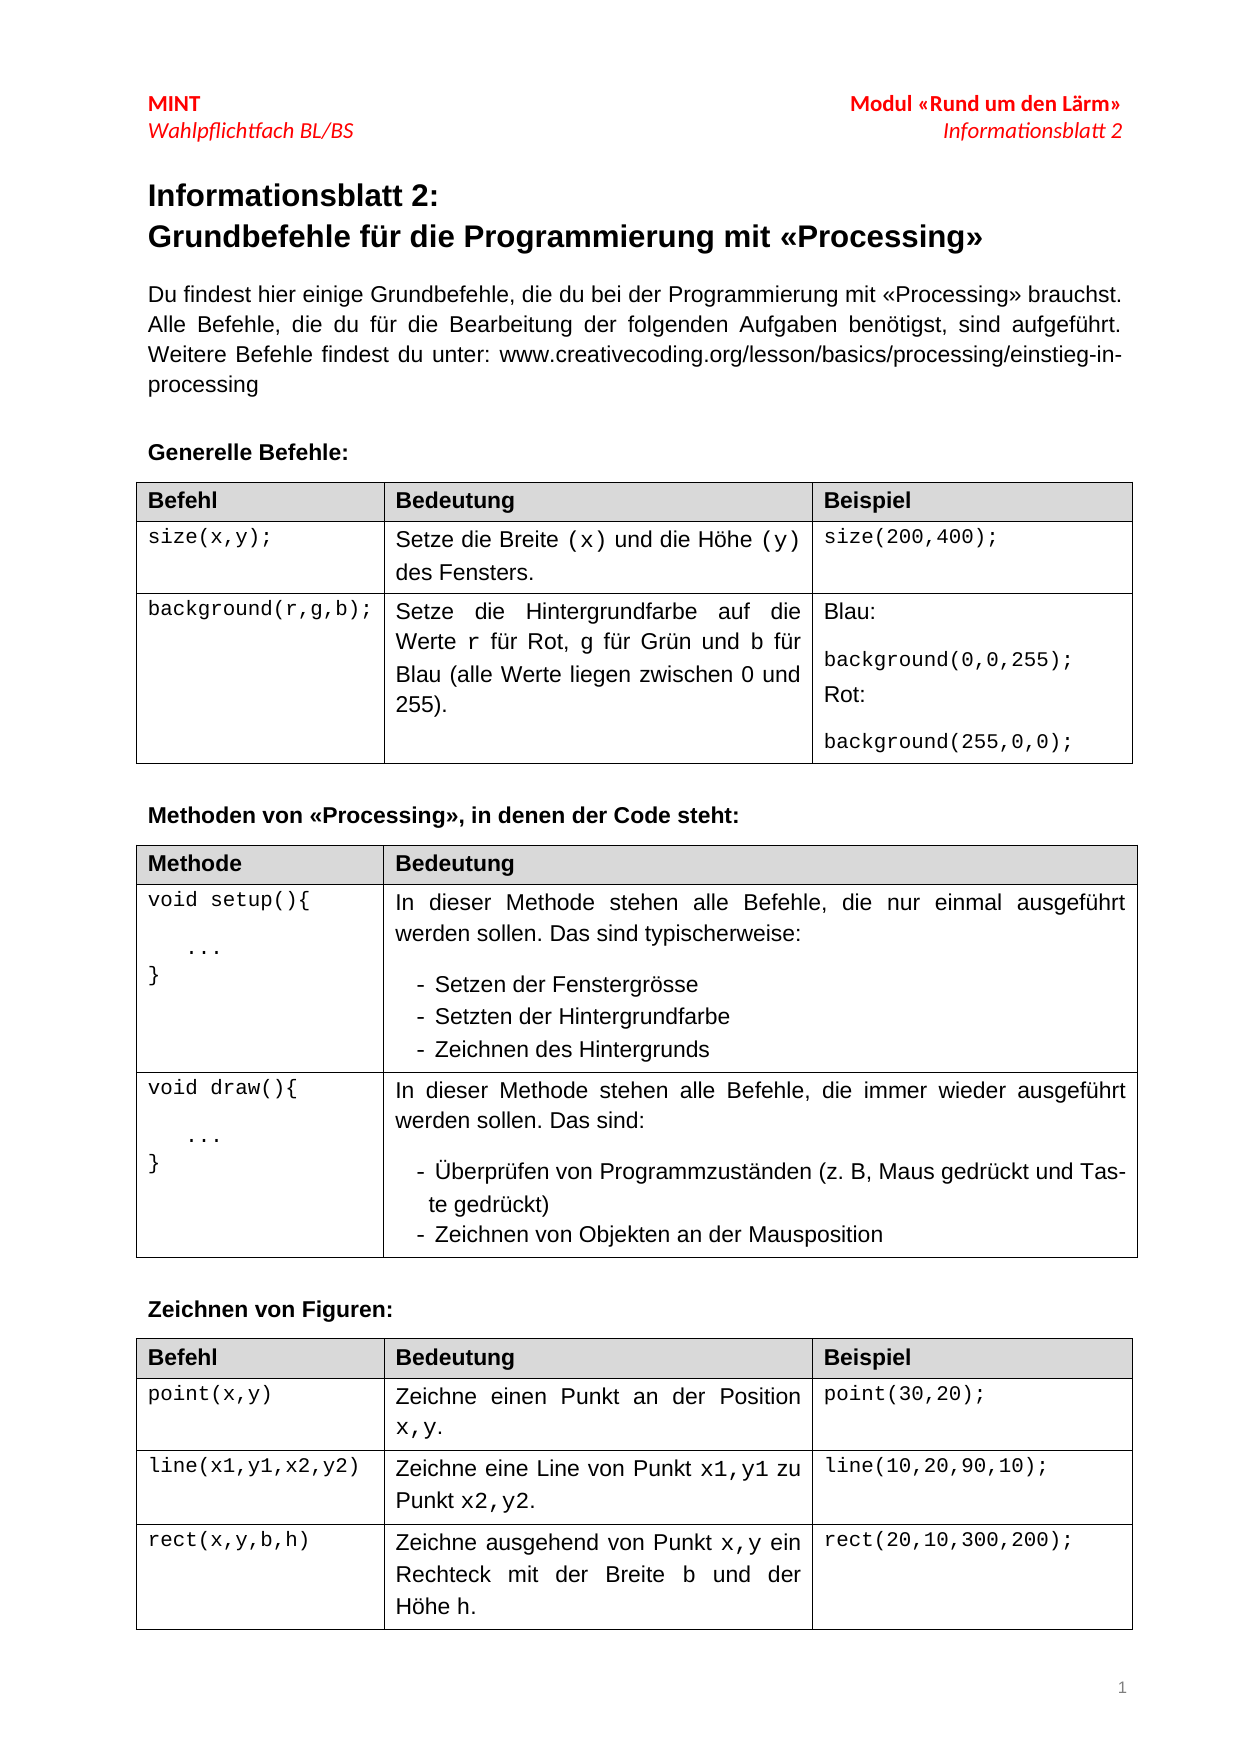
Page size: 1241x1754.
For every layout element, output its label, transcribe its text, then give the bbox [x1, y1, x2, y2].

table_cell rect(x,y,b,h) [137, 1525, 384, 1629]
subtitle Methoden von «Processing», in denen der Code steht: [148, 802, 1122, 828]
table_header Bedeutung [385, 483, 812, 521]
table_cell Zeichne ausgehend von Punkt x,y ein Rechteck mit der Breite b und der Höhe h. [385, 1525, 812, 1629]
table_header Befehl [137, 483, 384, 521]
table_cell background(r,g,b); [137, 594, 384, 763]
table_cell line(10,20,90,10); [813, 1451, 1132, 1523]
table_cell size(x,y); [137, 522, 384, 593]
text Du findest hier einige Grundbefehle, die du bei der Programmierung mit «Processing» brauchst. Alle Befehle, die du für die Bearbeitung der folgenden Aufgaben benötigst, sind aufgeführt. Weitere Befehle findest du unter: www.creativecoding.org/lesson/basics/processing/einstieg-in-processing [148, 281, 1122, 397]
table_cell Setze die Hintergrundfarbe auf die Werte r für Rot, g für Grün und b für Blau (alle Werte liegen zwischen 0 und 255). [385, 594, 812, 763]
table_cell point(30,20); [813, 1379, 1132, 1450]
table_header Beispiel [813, 483, 1132, 521]
table_cell void draw(){ ... } [137, 1073, 383, 1257]
table_cell Blau: background(0,0,255); Rot: background(255,0,0); [813, 594, 1132, 763]
table_cell Zeichne eine Line von Punkt x1,y1 zu Punkt x2,y2. [385, 1451, 812, 1523]
subtitle Zeichnen von Figuren: [148, 1296, 1122, 1322]
subtitle Informationsblatt 2: Grundbefehle für die Programmierung mit «Processing» [148, 177, 1122, 254]
table_header Bedeutung [384, 846, 1137, 884]
table_header Bedeutung [385, 1339, 812, 1378]
table_cell Setze die Breite (x) und die Höhe (y) des Fensters. [385, 522, 812, 593]
table_header Befehl [137, 1339, 384, 1378]
table_cell rect(20,10,300,200); [813, 1525, 1132, 1629]
table_cell point(x,y) [137, 1379, 384, 1450]
table_cell line(x1,y1,x2,y2) [137, 1451, 384, 1523]
table_cell Zeichne einen Punkt an der Position x,y. [385, 1379, 812, 1450]
table_header Methode [137, 846, 383, 884]
table_cell In dieser Methode stehen alle Befehle, die nur einmal ausgeführt werden sollen. Das sind typischerweise: Setzen der Fenstergrösse Setzten der Hintergrundfarbe Zeichnen des Hintergrunds [384, 885, 1137, 1072]
table_header Beispiel [813, 1339, 1132, 1378]
table_cell In dieser Methode stehen alle Befehle, die immer wieder ausgeführt werden sollen. Das sind: Überprüfen von Programmzuständen (z. B, Maus gedrückt und Taste gedrückt) Zeichnen von Objekten an der Mausposition [384, 1073, 1137, 1257]
table_cell void setup(){ ... } [137, 885, 383, 1072]
subtitle Generelle Befehle: [148, 439, 1122, 465]
table_cell size(200,400); [813, 522, 1132, 593]
